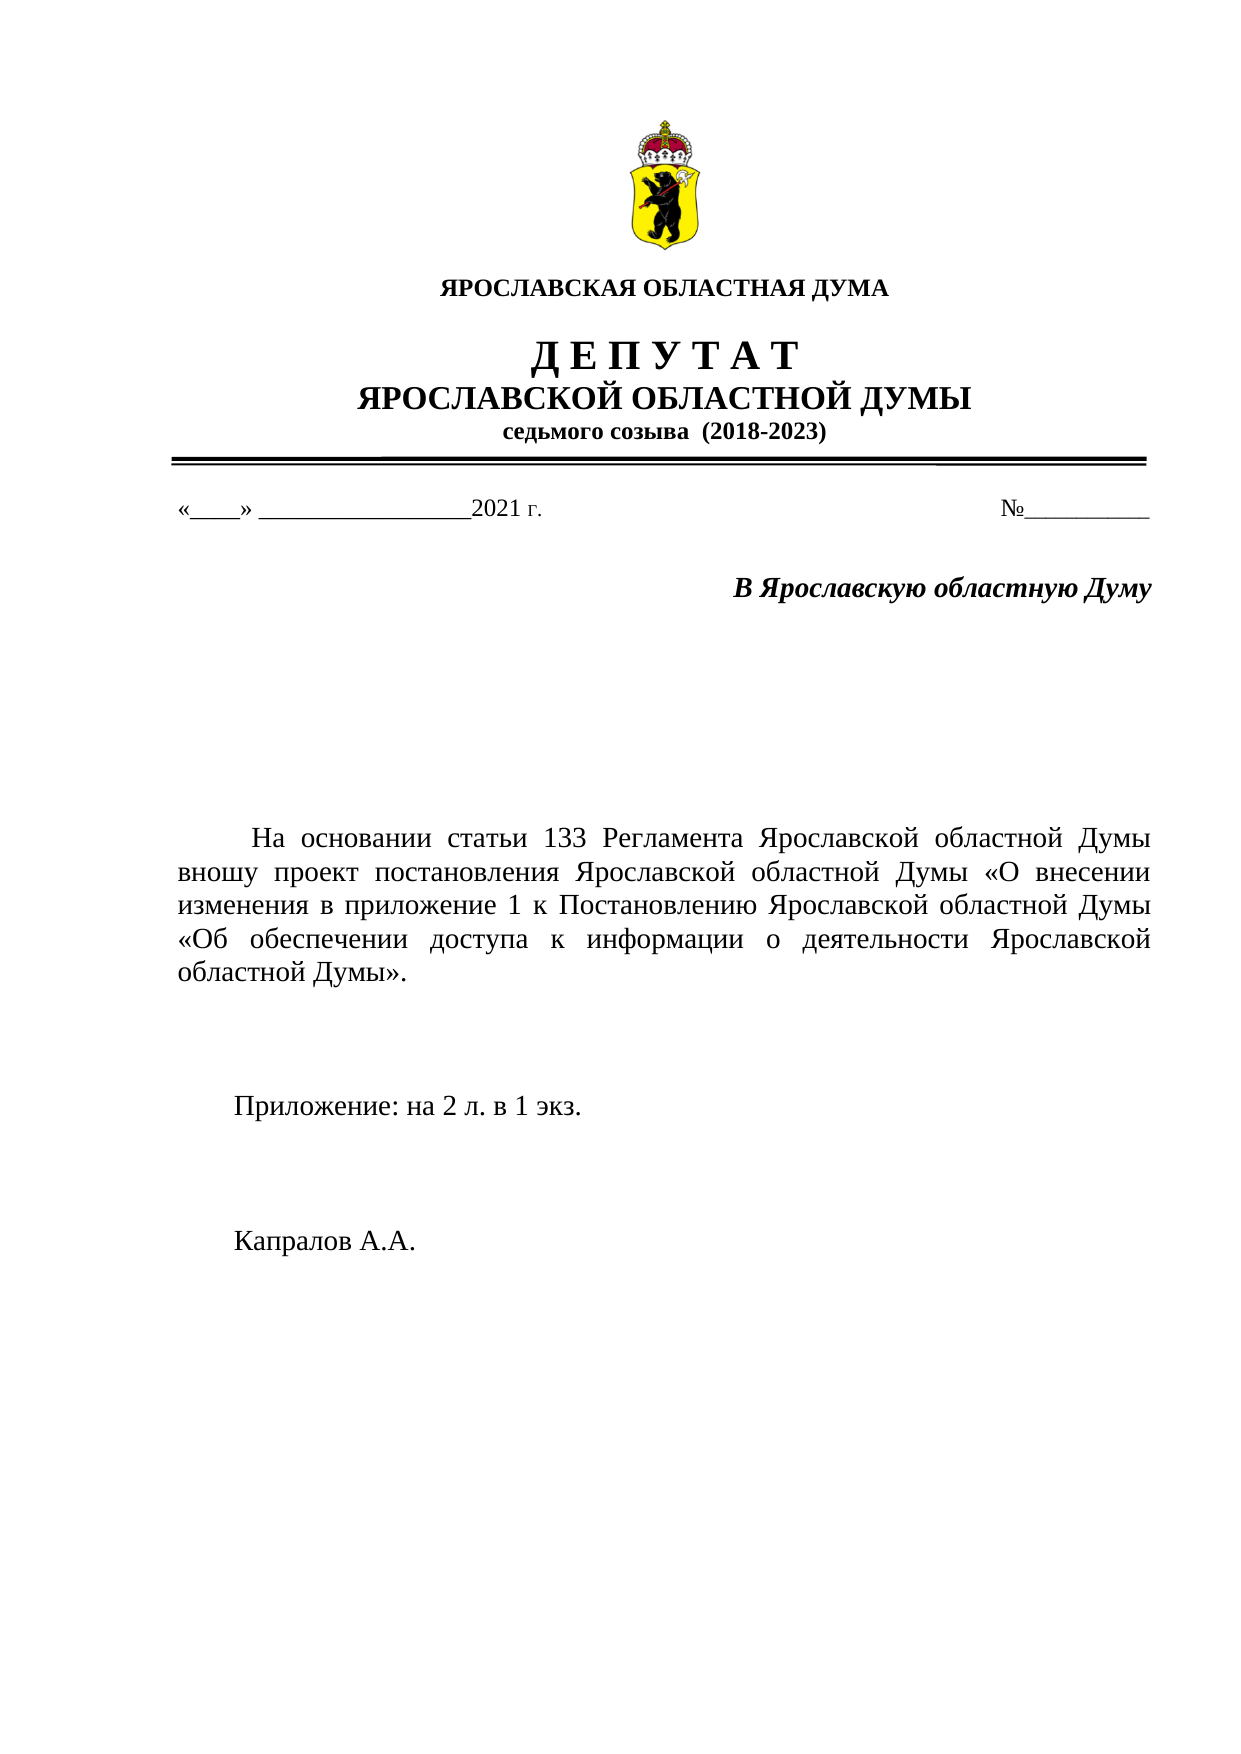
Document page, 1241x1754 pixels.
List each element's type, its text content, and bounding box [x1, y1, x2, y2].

text седьмого созыва (2018-2023) [177, 416, 1152, 445]
text ЯРОСЛАВСКОЙ ОБЛАСТНОЙ ДУМЫ [177, 378, 1152, 416]
text На основании статьи 133 Регламента Ярославской областной Думы вношу проект постановления Ярославской областной Думы «О внесении изменения в приложение 1 к Постановлению Ярославской областной Думы «Об обеспечении доступа к информации о деятельности Ярославской областной Думы». [177, 820, 1152, 988]
text Капралов А.А. [177, 1223, 1152, 1256]
text ЯРОСЛАВСКАЯ ОБЛАСТНАЯ ДУМА [177, 273, 1152, 301]
text Приложение: на 2 л. в 1 экз. [177, 1088, 1152, 1122]
text Д Е П У Т А Т [177, 330, 1152, 378]
text В Ярославскую областную Думу [177, 570, 1152, 604]
text «____» _________________2021 Г. №____________ [177, 493, 1152, 522]
picture [627, 118, 702, 254]
